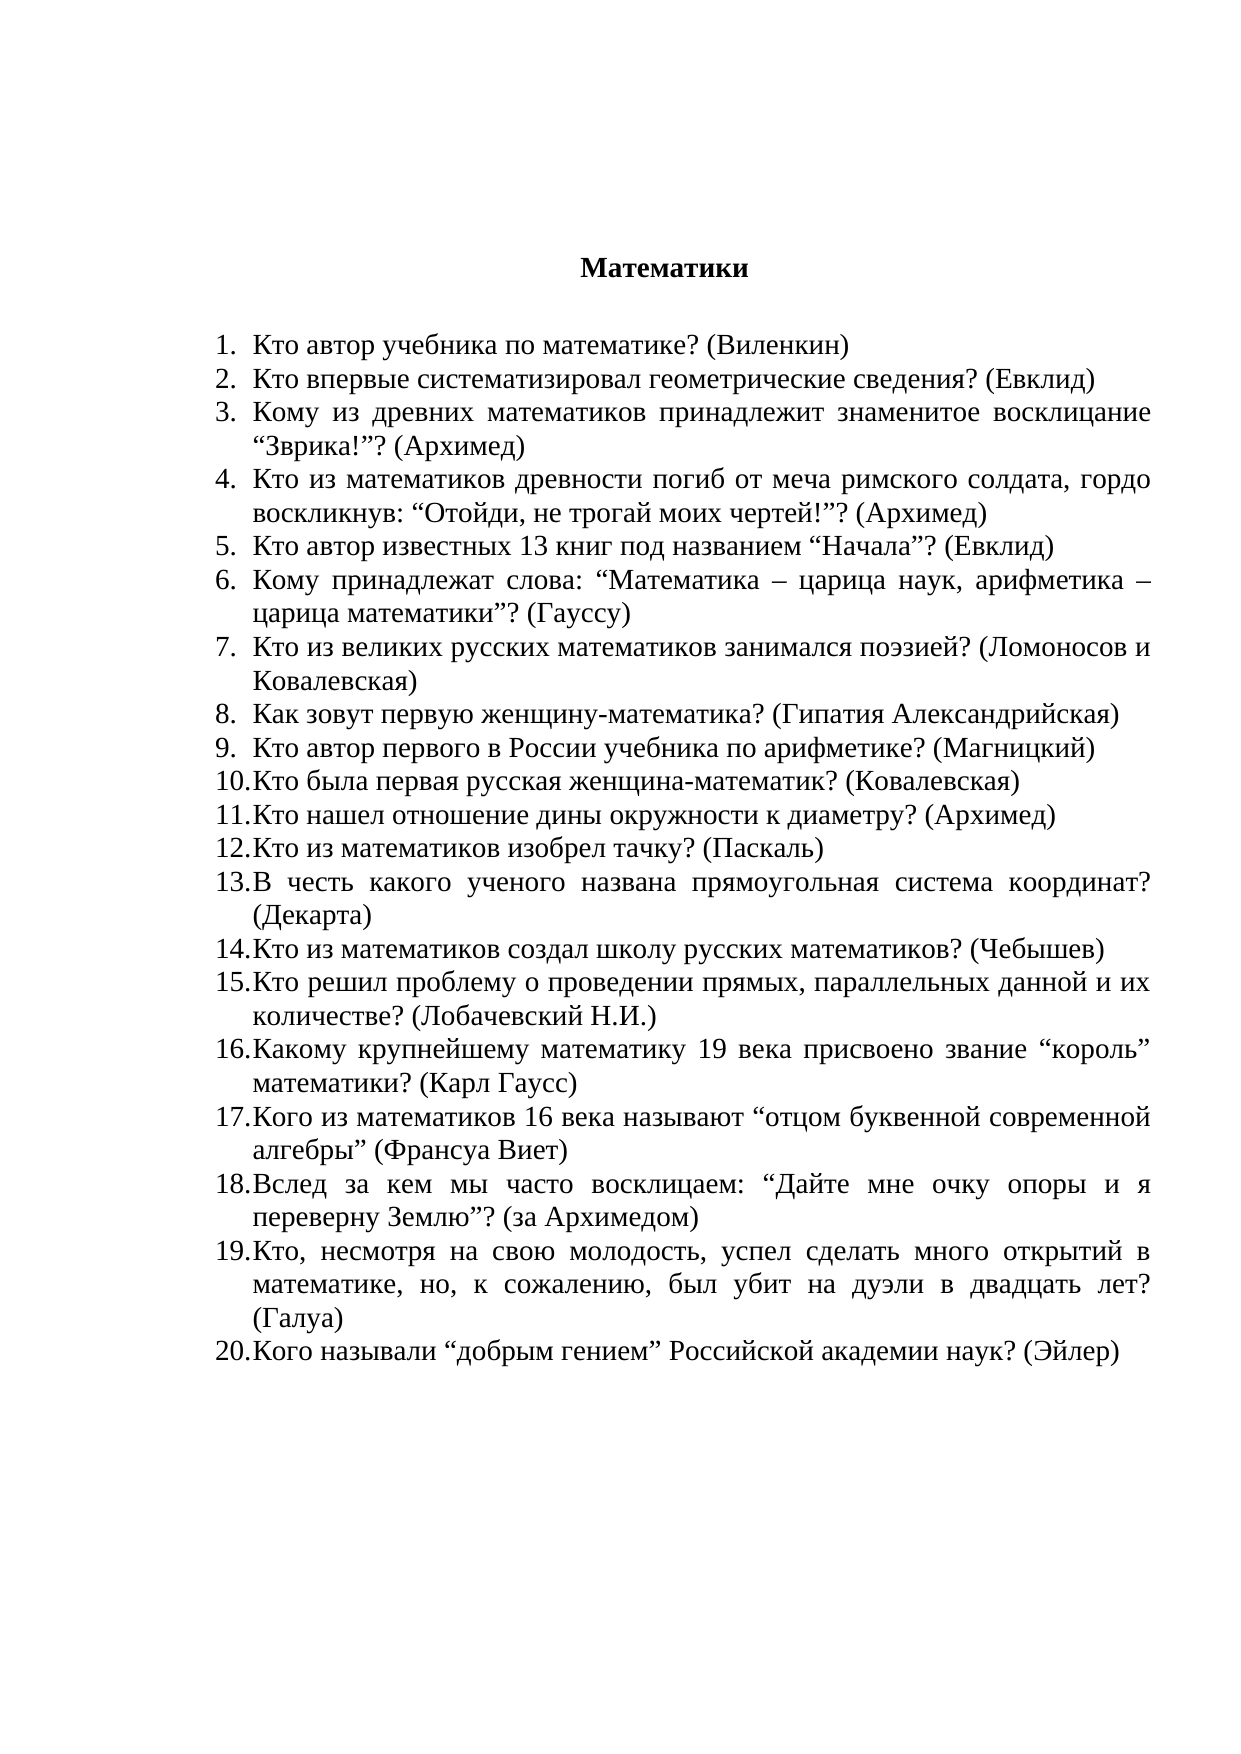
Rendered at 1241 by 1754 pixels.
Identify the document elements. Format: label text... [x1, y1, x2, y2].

list Кто автор учебника по математике? (Виленкин) [215, 327, 1152, 361]
list Кто автор первого в России учебника по арифметике? (Магницкий) [215, 730, 1152, 763]
list Кто впервые систематизировал геометрические сведения? (Евклид) [215, 361, 1152, 394]
list Как зовут первую женщину-математика? (Гипатия Александрийская) [215, 696, 1152, 730]
list Кого называли “добрым гением” Российской академии наук? (Эйлер) [215, 1333, 1152, 1367]
list Кто из математиков изобрел тачку? (Паскаль) [215, 830, 1152, 864]
list Кто нашел отношение дины окружности к диаметру? (Архимед) [215, 797, 1152, 830]
list Кто, несмотря на свою молодость, успел сделать много открытий в математике, но, к сожалению, был убит на дуэли в двадцать лет? (Галуа) [215, 1233, 1152, 1333]
list Вслед за кем мы часто восклицаем: “Дайте мне очку опоры и я переверну Землю”? (за Архимедом) [215, 1166, 1152, 1233]
list Кого из математиков 16 века называют “отцом буквенной современной алгебры” (Франсуа Виет) [215, 1099, 1152, 1166]
list Кому принадлежат слова: “Математика – царица наук, арифметика – царица математики”? (Гауссу) [215, 562, 1152, 629]
list Кто решил проблему о проведении прямых, параллельных данной и их количестве? (Лобачевский Н.И.) [215, 964, 1152, 1032]
list Кто из математиков создал школу русских математиков? (Чебышев) [215, 931, 1152, 964]
list В честь какого ученого названа прямоугольная система координат? (Декарта) [215, 864, 1152, 931]
list Какому крупнейшему математику 19 века присвоено звание “король” математики? (Карл Гаусс) [215, 1032, 1152, 1099]
text Математики [177, 250, 1152, 284]
list Кому из древних математиков принадлежит знаменитое восклицание “Зврика!”? (Архимед) [215, 394, 1152, 461]
list Кто из математиков древности погиб от меча римского солдата, гордо воскликнув: “Отойди, не трогай моих чертей!”? (Архимед) [215, 461, 1152, 528]
list Кто автор известных 13 книг под названием “Начала”? (Евклид) [215, 528, 1152, 562]
list Кто была первая русская женщина-математик? (Ковалевская) [215, 763, 1152, 797]
list Кто из великих русских математиков занимался поэзией? (Ломоносов и Ковалевская) [215, 629, 1152, 696]
